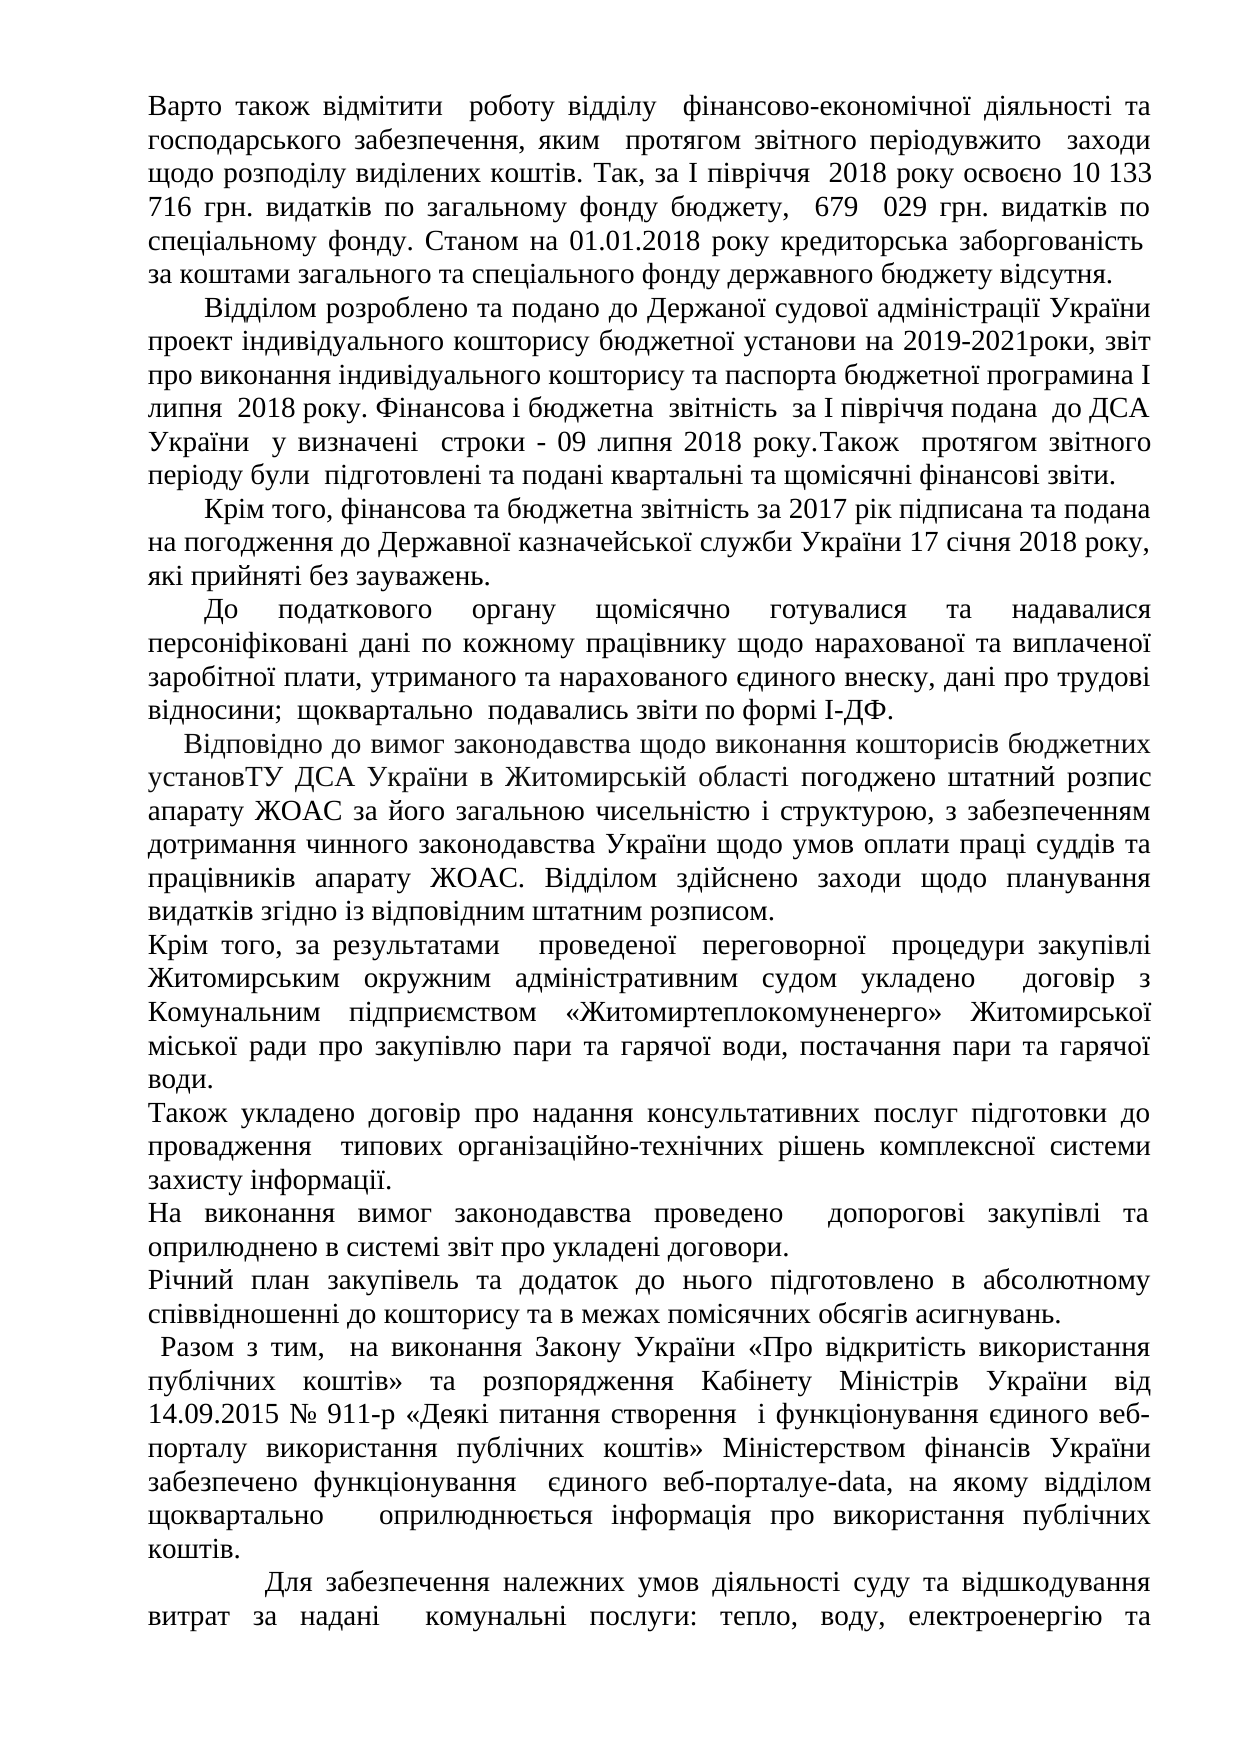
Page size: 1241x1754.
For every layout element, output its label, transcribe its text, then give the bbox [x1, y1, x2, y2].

text Річний план закупівель та додаток до нього підготовлено в абсолютному співвідношенні до кошторису та в межах помісячних обсягів асигнувань. [148, 1262, 1152, 1329]
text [148, 1564, 1152, 1631]
text Відділом розроблено та подано до Держаної судової адміністрації України проект індивідуального кошторису бюджетної установи на 2019-2021роки, звіт про виконання індивідуального кошторису та паспорта бюджетної програмина І липня 2018 року. Фінансова і бюджетна звітність за І півріччя подана до ДСА України у визначені строки - 09 липня 2018 року.Також протягом звітного періоду були підготовлені та подані квартальні та щомісячні фінансові звіти. [148, 290, 1152, 491]
text Крім того, фінансова та бюджетна звітність за 2017 рік підписана та подана на погодження до Державної казначейської служби України 17 січня 2018 року, які прийняті без зауважень. [148, 491, 1152, 592]
text Разом з тим, на виконання Закону України «Про відкритість використання публічних коштів» та розпорядження Кабінету Міністрів України від 14.09.2015 № 911-р «Деякі питання створення і функціонування єдиного веб-порталу використання публічних коштів» Міністерством фінансів України забезпечено функціонування єдиного веб-порталуе-data, на якому відділом щоквартально оприлюднюється інформація про використання публічних коштів. [148, 1329, 1152, 1564]
text На виконання вимог законодавства проведено допорогові закупівлі та оприлюднено в системі звіт про укладені договори. [148, 1195, 1149, 1262]
text Відповідно до вимог законодавства щодо виконання кошторисів бюджетних установТУ ДСА України в Житомирській області погоджено штатний розпис апарату ЖОАС за його загальною чисельністю і структурою, з забезпеченням дотримання чинного законодавства України щодо умов оплати праці суддів та працівників апарату ЖОАС. Відділом здійснено заходи щодо планування видатків згідно із відповідним штатним розписом. [148, 726, 1152, 927]
text Варто також відмітити роботу відділу фінансово-економічної діяльності та господарського забезпечення, яким протягом звітного періодувжито заходи щодо розподілу виділених коштів. Так, за І півріччя 2018 року освоєно 10 133 716 грн. видатків по загальному фонду бюджету, 679 029 грн. видатків по спеціальному фонду. Станом на 01.01.2018 року кредиторська заборгованість за коштами загального та спеціального фонду державного бюджету відсутня. [148, 88, 1152, 290]
text Крім того, за результатами проведеної переговорної процедури закупівлі Житомирським окружним адміністративним судом укладено договір з Комунальним підприємством «Житомиртеплокомуненерго» Житомирської міської ради про закупівлю пари та гарячої води, постачання пари та гарячої води. [148, 927, 1152, 1095]
text Також укладено договір про надання консультативних послуг підготовки до провадження типових організаційно-технічних рішень комплексної системи захисту інформації. [148, 1095, 1152, 1195]
text До податкового органу щомісячно готувалися та надавалися персоніфіковані дані по кожному працівнику щодо нарахованої та виплаченої заробітної плати, утриманого та нарахованого єдиного внеску, дані про трудові відносини; щоквартально подавались звіти по формі І-ДФ. [148, 592, 1152, 726]
